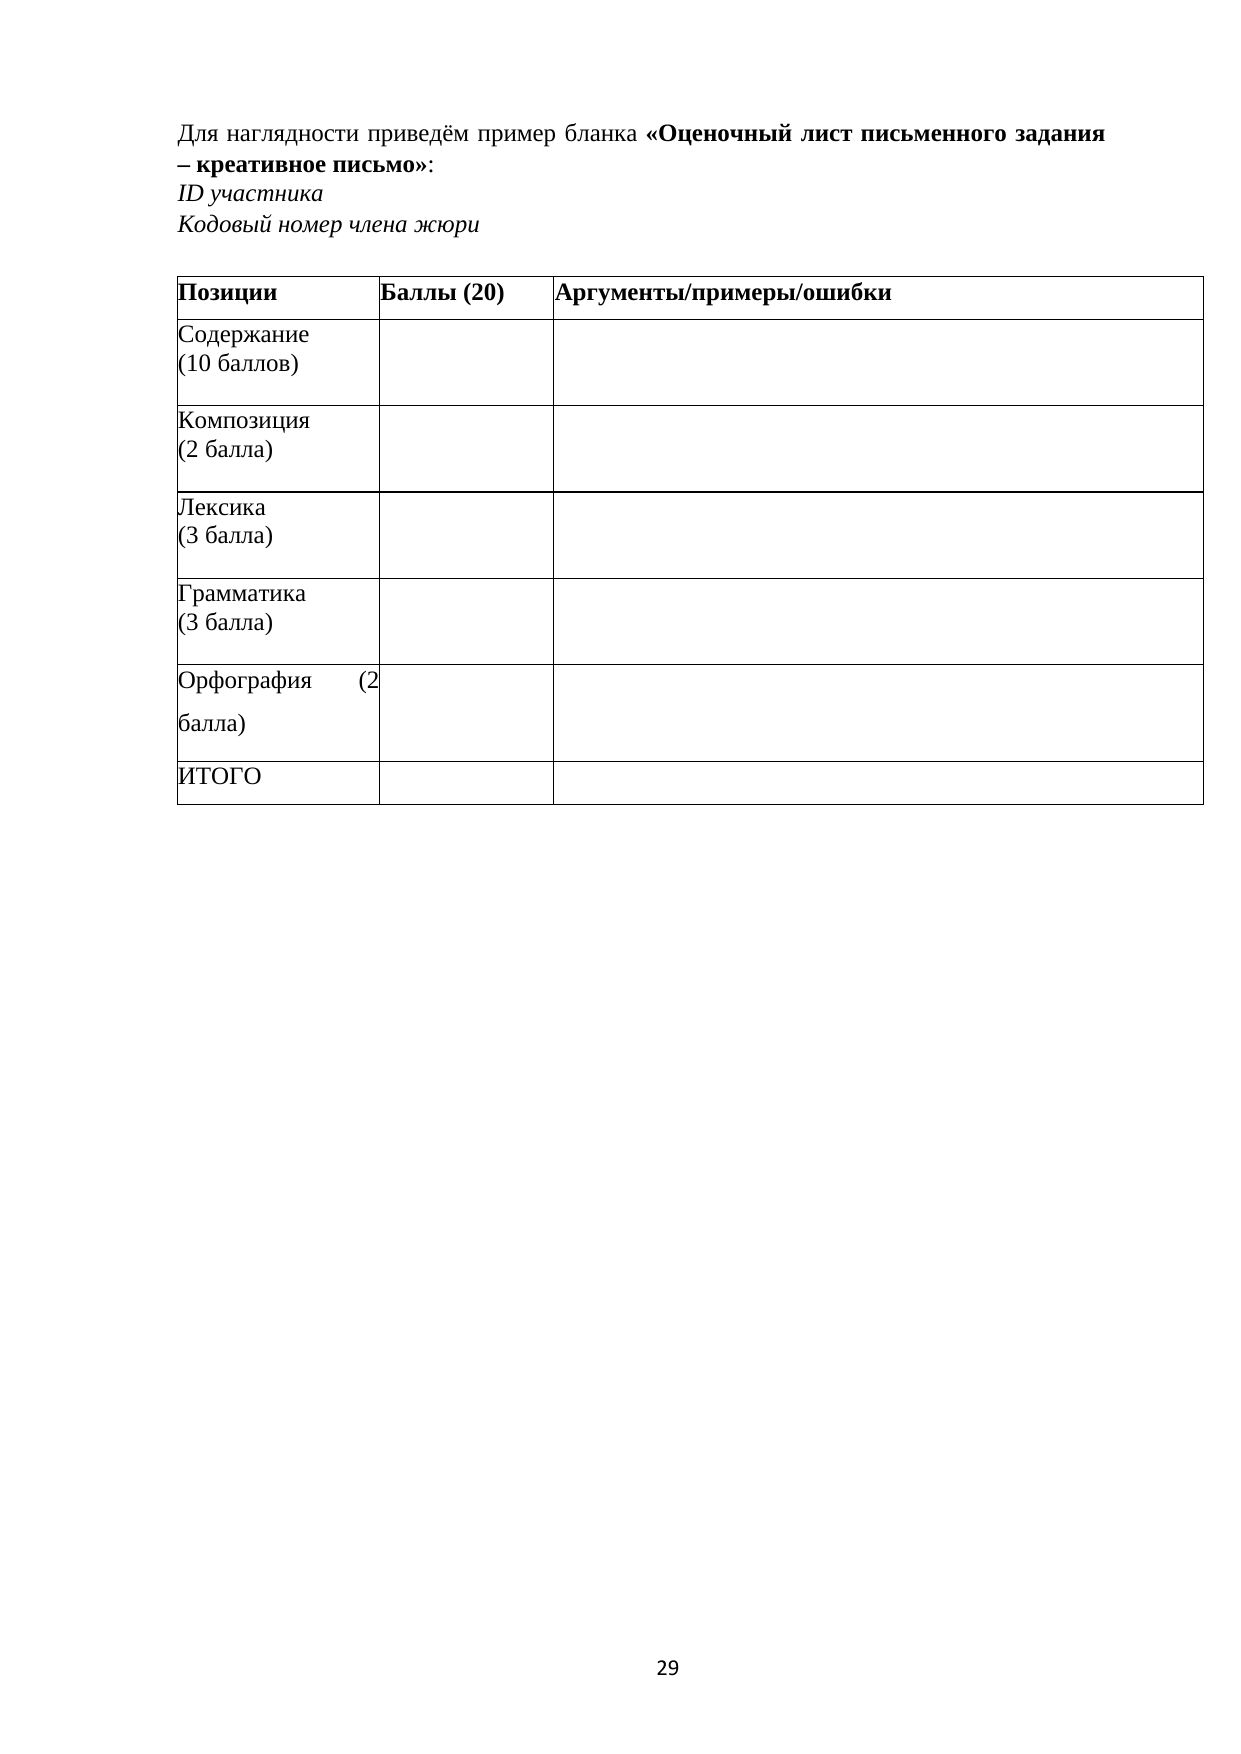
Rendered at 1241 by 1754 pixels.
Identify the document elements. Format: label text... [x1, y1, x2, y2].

table_cell [554, 762, 1203, 804]
text Для наглядности приведём пример бланка «Оценочный лист письменного задания [177, 118, 1152, 147]
table_cell [380, 665, 553, 761]
table_header Позиции [178, 277, 379, 319]
table_cell [554, 665, 1203, 761]
table_cell Грамматика (3 балла) [178, 579, 379, 664]
table_cell Композиция (2 балла) [178, 406, 379, 491]
text ID участника [177, 178, 1152, 207]
table_cell [380, 320, 553, 405]
table_cell [380, 406, 553, 491]
table_cell [554, 579, 1203, 664]
table_cell [554, 406, 1203, 491]
table_cell [380, 762, 553, 804]
table_cell [554, 320, 1203, 405]
table_cell [554, 493, 1203, 578]
subtitle – креативное письмо»: [177, 149, 1152, 178]
table_cell Орфография (2 балла) [178, 665, 379, 761]
table_cell Лексика (3 балла) [178, 493, 379, 578]
table_header Аргументы/примеры/ошибки [554, 277, 1203, 319]
table_cell ИТОГО [178, 762, 379, 804]
table_cell [380, 493, 553, 578]
text Кодовый номер члена жюри [177, 209, 1152, 238]
table_header Баллы (20) [380, 277, 553, 319]
table_cell Содержание (10 баллов) [178, 320, 379, 405]
table_cell [380, 579, 553, 664]
